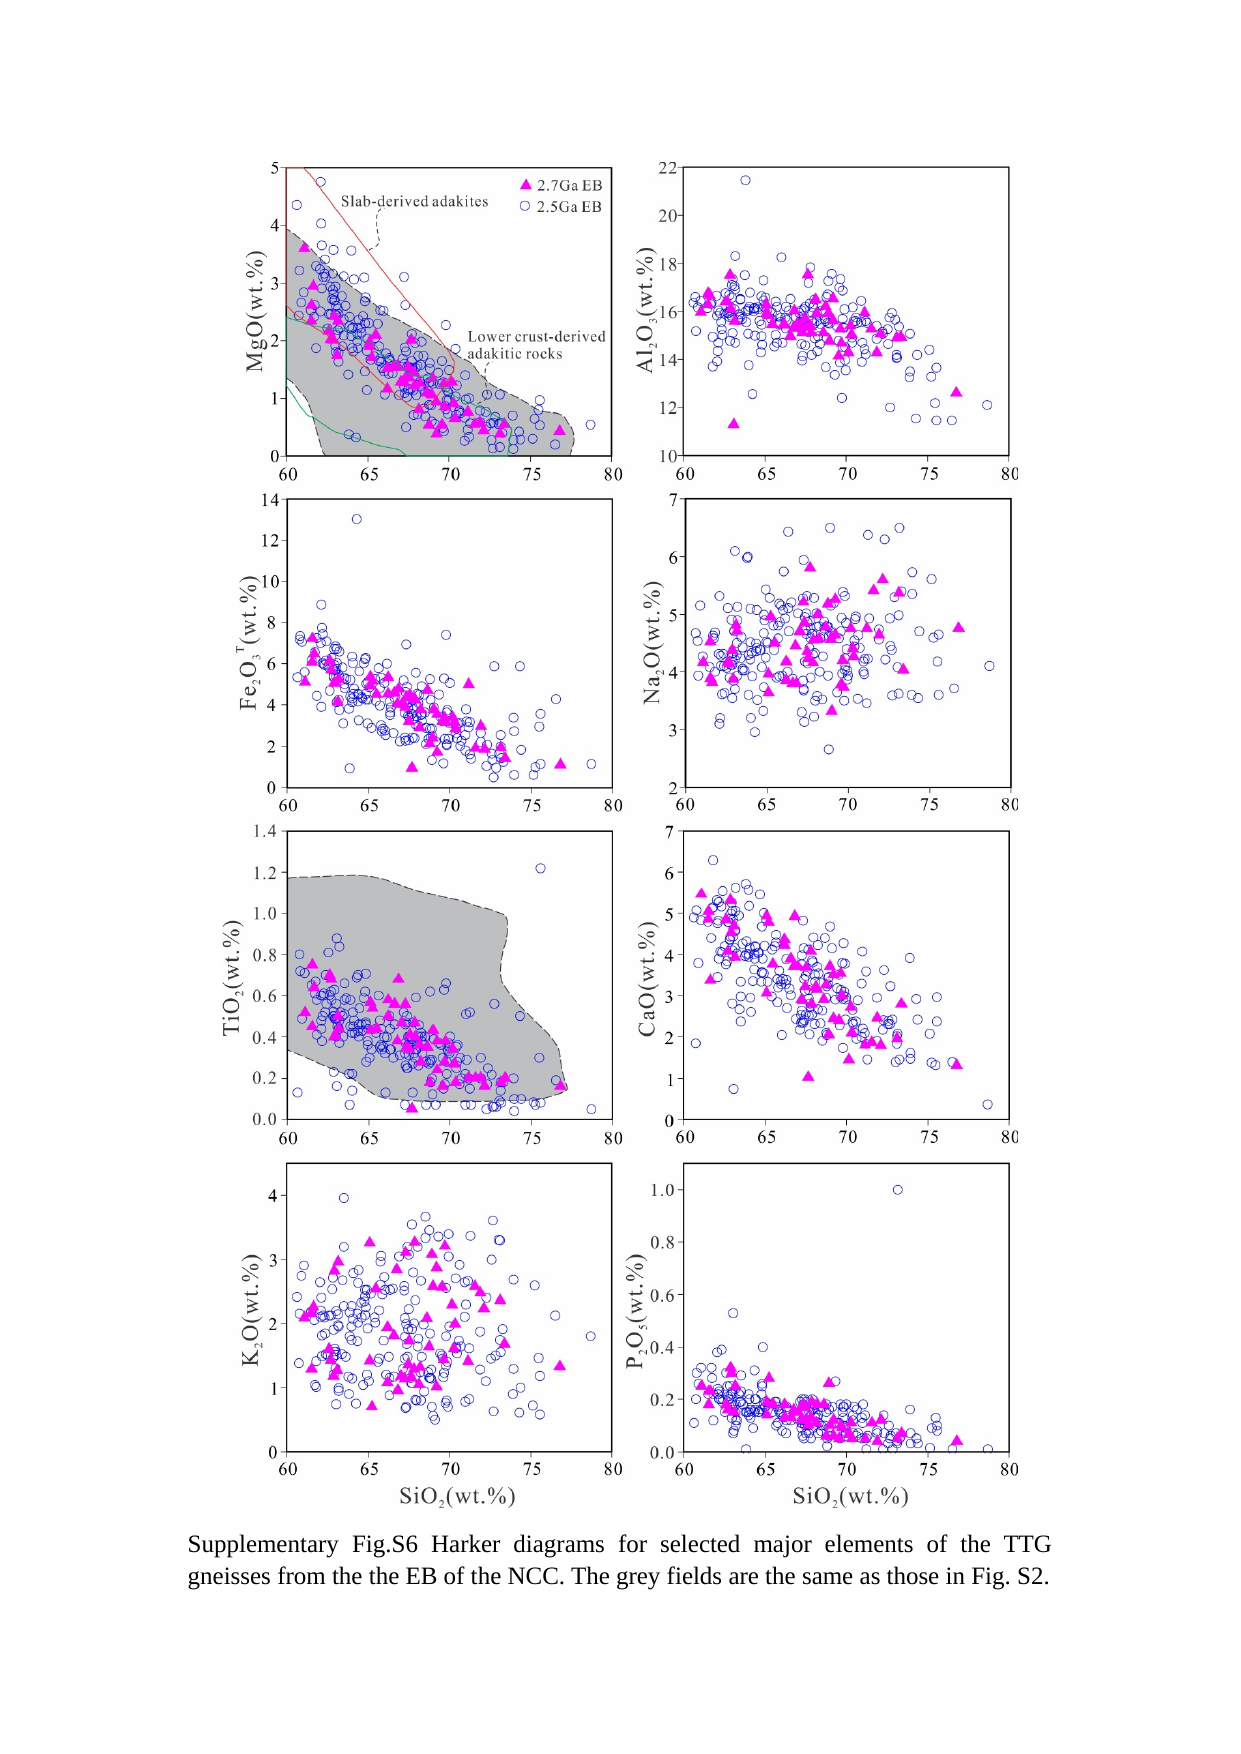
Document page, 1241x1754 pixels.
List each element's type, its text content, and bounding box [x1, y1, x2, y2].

picture [222, 162, 1018, 1508]
text Supplementary Fig.S6 Harker diagrams for selected major elements of the TTG gneisses from the the EB of the NCC. The grey fields are the same as those in Fig. S2. [187, 1527, 1053, 1592]
